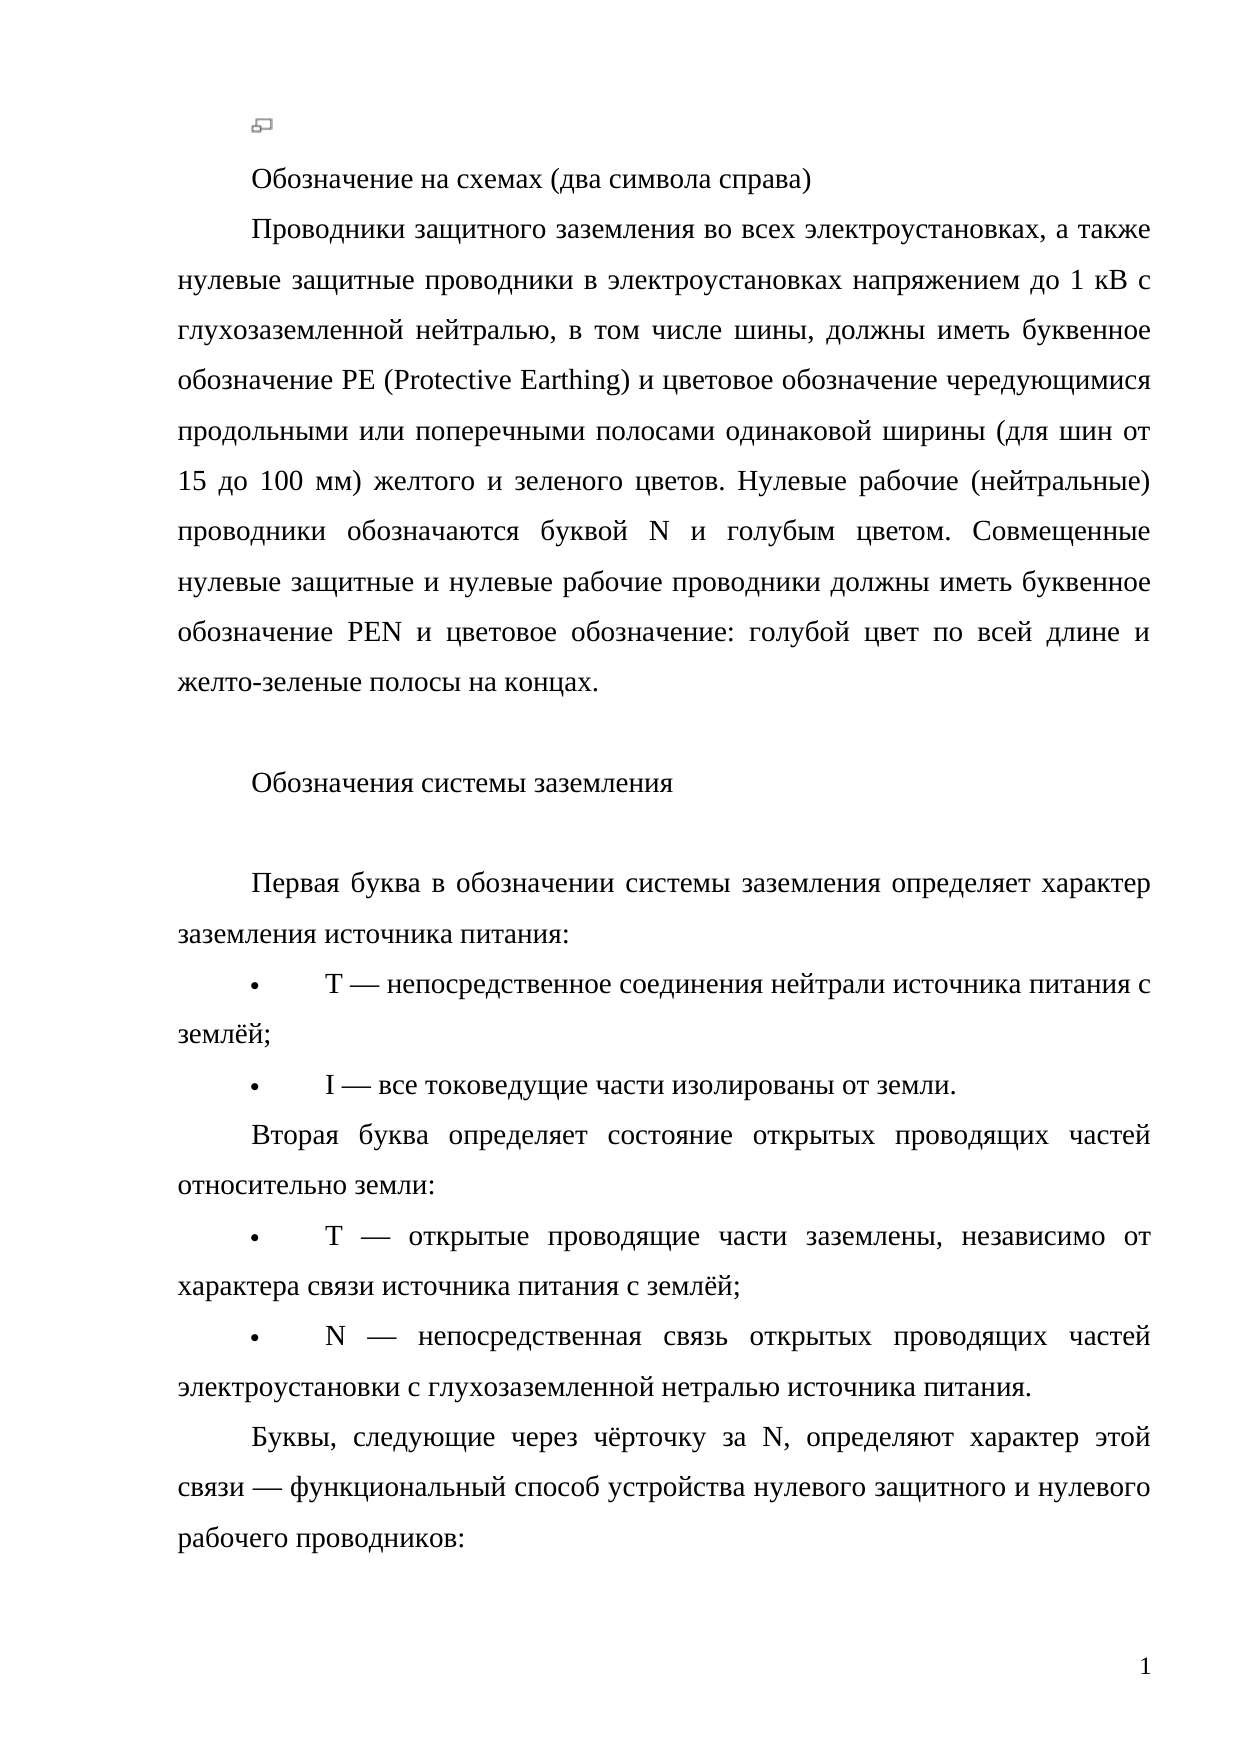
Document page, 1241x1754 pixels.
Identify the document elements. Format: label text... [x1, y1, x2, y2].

list N — непосредственная связь открытых проводящих частей электроустановки с глухозаземленной нетралью источника питания. [177, 1318, 1152, 1402]
picture [251, 118, 273, 133]
text Обозначение на схемах (два символа справа) [177, 161, 1152, 195]
text Проводники защитного заземления во всех электроустановках, а также нулевые защитные проводники в электроустановках напряжением до 1 кВ с глухозаземленной нейтралью, в том числе шины, должны иметь буквенное обозначение PE (Protective Earthing) и цветовое обозначение чередующимися продольными или поперечными полосами одинаковой ширины (для шин от 15 до 100 мм) желтого и зеленого цветов. Нулевые рабочие (нейтральные) проводники обозначаются буквой N и голубым цветом. Совмещенные нулевые защитные и нулевые рабочие проводники должны иметь буквенное обозначение PEN и цветовое обозначение: голубой цвет по всей длине и желто-зеленые полосы на концах. [177, 212, 1152, 698]
list I — все токоведущие части изолированы от земли. [177, 1067, 1152, 1100]
text Буквы, следующие через чёрточку за N, определяют характер этой связи — функциональный способ устройства нулевого защитного и нулевого рабочего проводников: [177, 1419, 1152, 1553]
text Вторая буква определяет состояние открытых проводящих частей относительно земли: [177, 1117, 1152, 1201]
list T — открытые проводящие части заземлены, независимо от характера связи источника питания с землёй; [177, 1218, 1152, 1302]
list T — непосредственное соединения нейтрали источника питания с землёй; [177, 966, 1152, 1050]
text Первая буква в обозначении системы заземления определяет характер заземления источника питания: [177, 866, 1152, 949]
subtitle Обозначения системы заземления [177, 765, 1152, 798]
